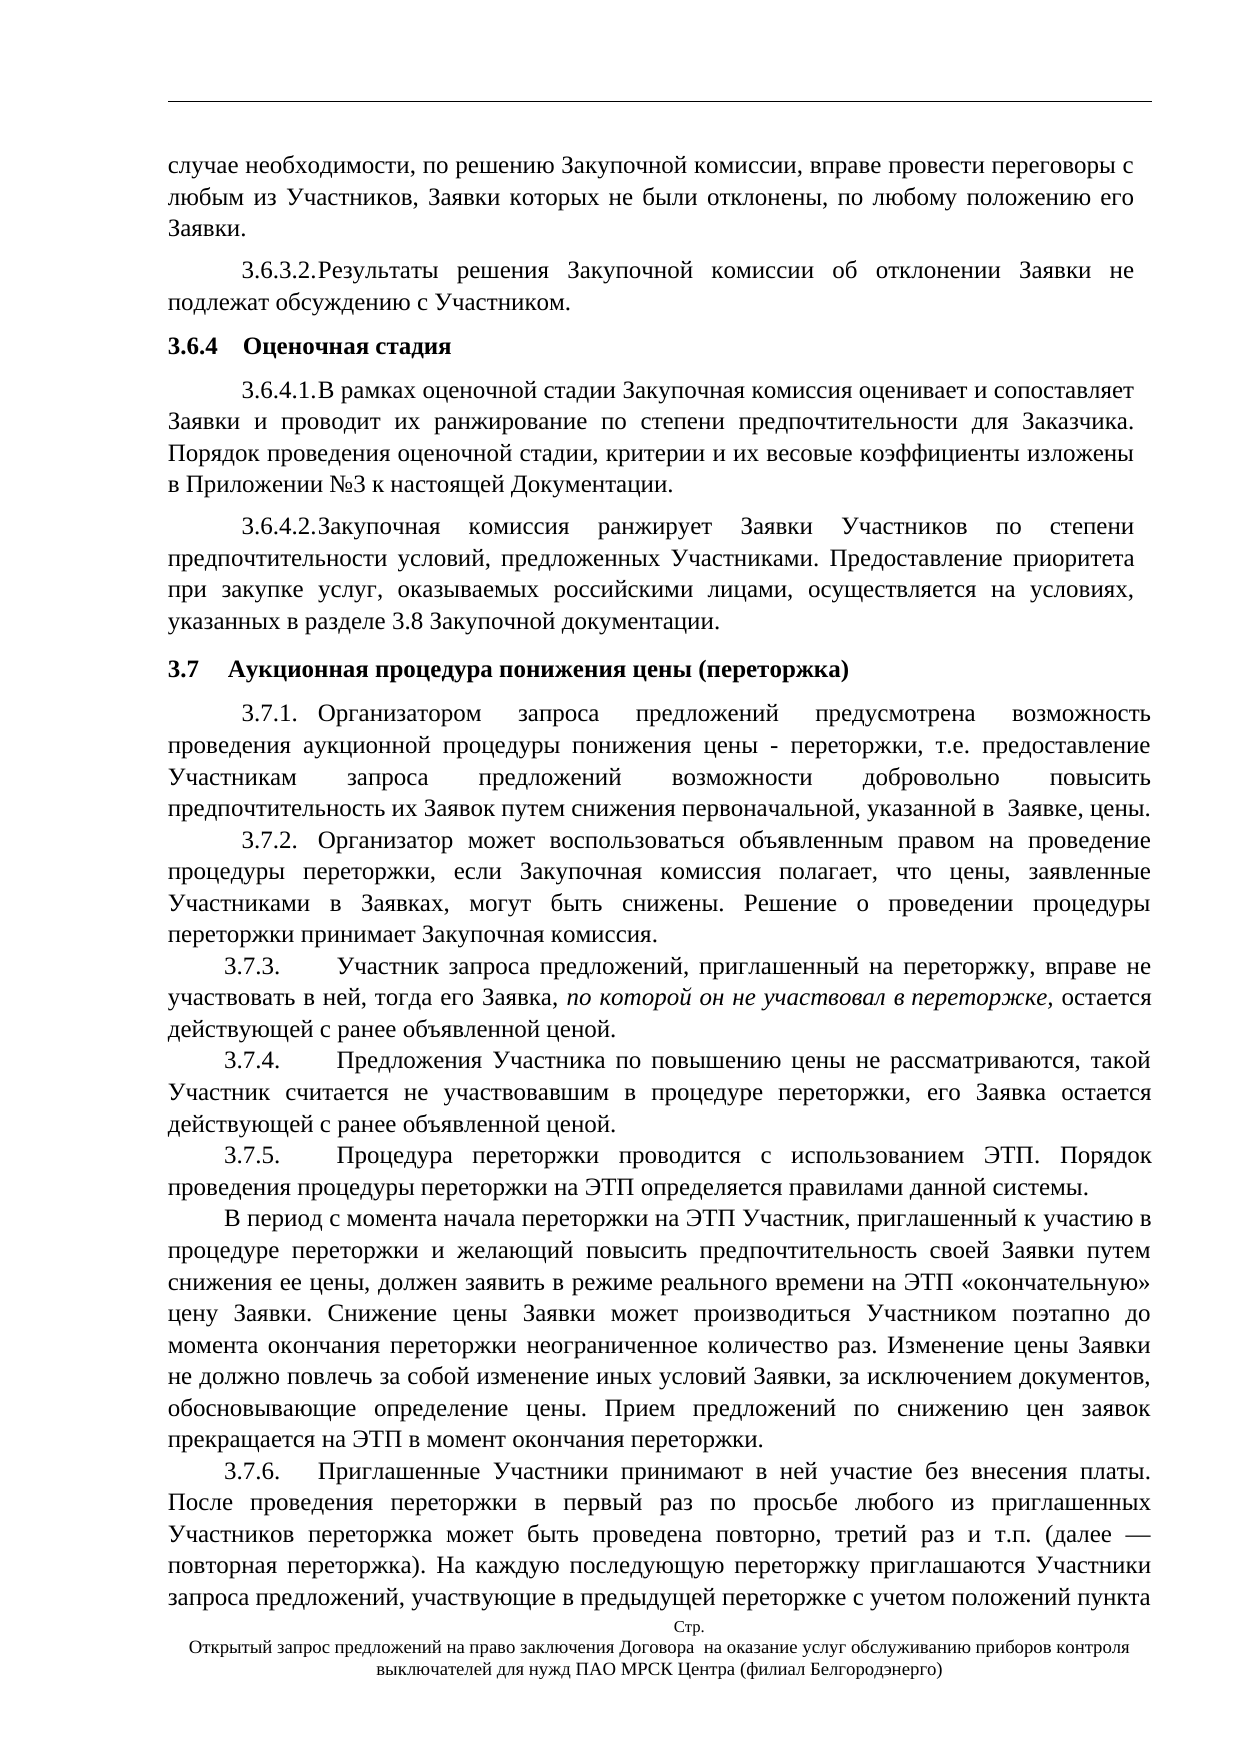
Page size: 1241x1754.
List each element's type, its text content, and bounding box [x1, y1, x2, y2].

list Участник запроса предложений, приглашенный на переторжку, вправе не участвовать в ней, тогда его Заявка, по которой он не участвовал в переторжке, остается действующей с ранее объявленной ценой. [168, 951, 1152, 1043]
list В рамках оценочной стадии Закупочная комиссия оценивает и сопоставляет Заявки и проводит их ранжирование по степени предпочтительности для Заказчика. Порядок проведения оценочной стадии, критерии и их весовые коэффициенты изложены в Приложении №3 к настоящей Документации. [168, 375, 1135, 498]
subtitle Аукционная процедура понижения цены (переторжка) [168, 654, 1152, 683]
list Организатор может воспользоваться объявленным правом на проведение процедуры переторжки, если Закупочная комиссия полагает, что цены, заявленные Участниками в Заявках, могут быть снижены. Решение о проведении процедуры переторжки принимает Закупочная комиссия. [168, 825, 1152, 948]
list Предложения Участника по повышению цены не рассматриваются, такой Участник считается не участвовавшим в процедуре переторжки, его Заявка остается действующей с ранее объявленной ценой. [168, 1046, 1152, 1137]
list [168, 150, 1135, 242]
text В период с момента начала переторжки на ЭТП Участник, приглашенный к участию в процедуре переторжки и желающий повысить предпочтительность своей Заявки путем снижения ее цены, должен заявить в режиме реального времени на ЭТП «окончательную» цену Заявки. Снижение цены Заявки может производиться Участником поэтапно до момента окончания переторжки неограниченное количество раз. Изменение цены Заявки не должно повлечь за собой изменение иных условий Заявки, за исключением документов, обосновывающие определение цены. Прием предложений по снижению цен заявок прекращается на ЭТП в момент окончания переторжки. [168, 1203, 1152, 1453]
subtitle Оценочная стадия [168, 331, 1152, 359]
list Процедура переторжки проводится с использованием ЭТП. Порядок проведения процедуры переторжки на ЭТП определяется правилами данной системы. [168, 1140, 1152, 1201]
list Организатором запроса предложений предусмотрена возможность проведения аукционной процедуры понижения цены - переторжки, т.е. предоставление Участникам запроса предложений возможности добровольно повысить предпочтительность их Заявок путем снижения первоначальной, указанной в Заявке, цены. [168, 698, 1152, 822]
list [168, 1456, 1152, 1611]
list Результаты решения Закупочной комиссии об отклонении Заявки не подлежат обсуждению с Участником. [168, 255, 1135, 315]
